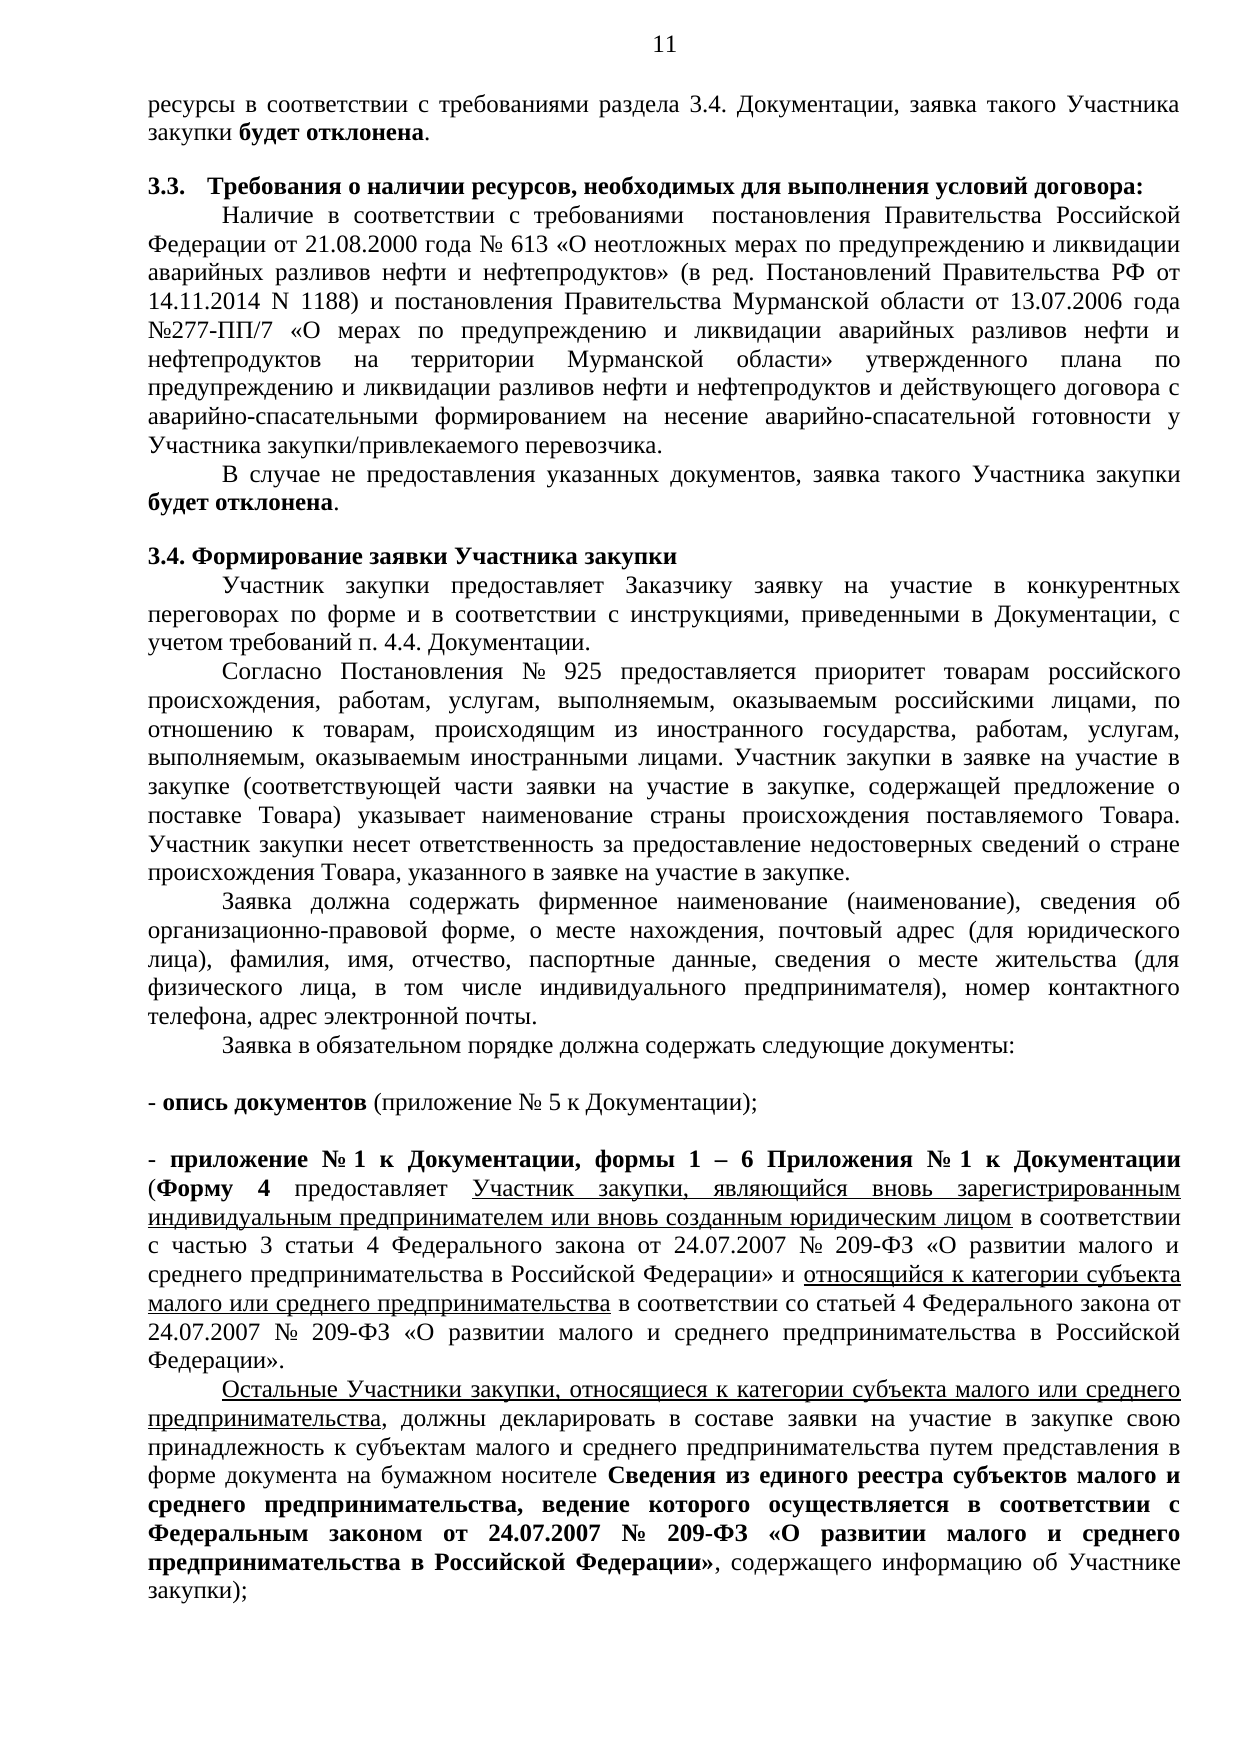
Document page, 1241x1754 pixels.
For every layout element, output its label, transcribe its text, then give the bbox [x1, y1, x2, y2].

text Заявка должна содержать фирменное наименование (наименование), сведения об организационно-правовой форме, о месте нахождения, почтовый адрес (для юридического лица), фамилия, имя, отчество, паспортные данные, сведения о месте жительства (для физического лица, в том числе индивидуального предпринимателя), номер контактного телефона, адрес электронной почты. [148, 886, 1181, 1030]
text Участник закупки предоставляет Заказчику заявку на участие в конкурентных переговорах по форме и в соответствии с инструкциями, приведенными в Документации, с учетом требований п. 4.4. Документации. [148, 570, 1181, 656]
text Остальные Участники закупки, относящиеся к категории субъекта малого или среднего предпринимательства, должны декларировать в составе заявки на участие в закупке свою принадлежность к субъектам малого и среднего предпринимательства путем представления в форме документа на бумажном носителе Сведения из единого реестра субъектов малого и среднего предпринимательства, ведение которого осуществляется в соответствии с Федеральным законом от 24.07.2007 № 209-ФЗ «О развитии малого и среднего предпринимательства в Российской Федерации», содержащего информацию об Участнике закупки); [148, 1374, 1181, 1604]
text - приложение № 1 к Документации, формы 1 – 6 Приложения № 1 к Документации (Форму 4 предоставляет Участник закупки, являющийся вновь зарегистрированным индивидуальным предпринимателем или вновь созданным юридическим лицом в соответствии с частью 3 статьи 4 Федерального закона от 24.07.2007 № 209-ФЗ «О развитии малого и среднего предпринимательства в Российской Федерации» и относящийся к категории субъекта малого или среднего предпринимательства в соответствии со статьей 4 Федерального закона от 24.07.2007 № 209-ФЗ «О развитии малого и среднего предпринимательства в Российской Федерации». [148, 1144, 1181, 1374]
subtitle 3.4. Формирование заявки Участника закупки [148, 541, 1181, 570]
text Согласно Постановления № 925 предоставляется приоритет товарам российского происхождения, работам, услугам, выполняемым, оказываемым российскими лицами, по отношению к товарам, происходящим из иностранного государства, работам, услугам, выполняемым, оказываемым иностранными лицами. Участник закупки в заявке на участие в закупке (соответствующей части заявки на участие в закупке, содержащей предложение о поставке Товара) указывает наименование страны происхождения поставляемого Товара. Участник закупки несет ответственность за предоставление недостоверных сведений о стране происхождения Товара, указанного в заявке на участие в закупке. [148, 656, 1181, 886]
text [148, 89, 1181, 146]
list Наличие в соответствии с требованиями постановления Правительства Российской Федерации от 21.08.2000 года № 613 «О неотложных мерах по предупреждению и ликвидации аварийных разливов нефти и нефтепродуктов» (в ред. Постановлений Правительства РФ от 14.11.2014 N 1188) и постановления Правительства Мурманской области от 13.07.2006 года №277-ПП/7 «О мерах по предупреждению и ликвидации аварийных разливов нефти и нефтепродуктов на территории Мурманской области» утвержденного плана по предупреждению и ликвидации разливов нефти и нефтепродуктов и действующего договора с аварийно-спасательными формированием на несение аварийно-спасательной готовности у Участника закупки/привлекаемого перевозчика. [148, 200, 1181, 459]
subtitle Требования о наличии ресурсов, необходимых для выполнения условий договора: [148, 171, 1181, 200]
list В случае не предоставления указанных документов, заявка такого Участника закупки будет отклонена. [148, 459, 1181, 516]
text Заявка в обязательном порядке должна содержать следующие документы: [148, 1030, 1181, 1059]
text - опись документов (приложение № 5 к Документации); [148, 1087, 1181, 1115]
